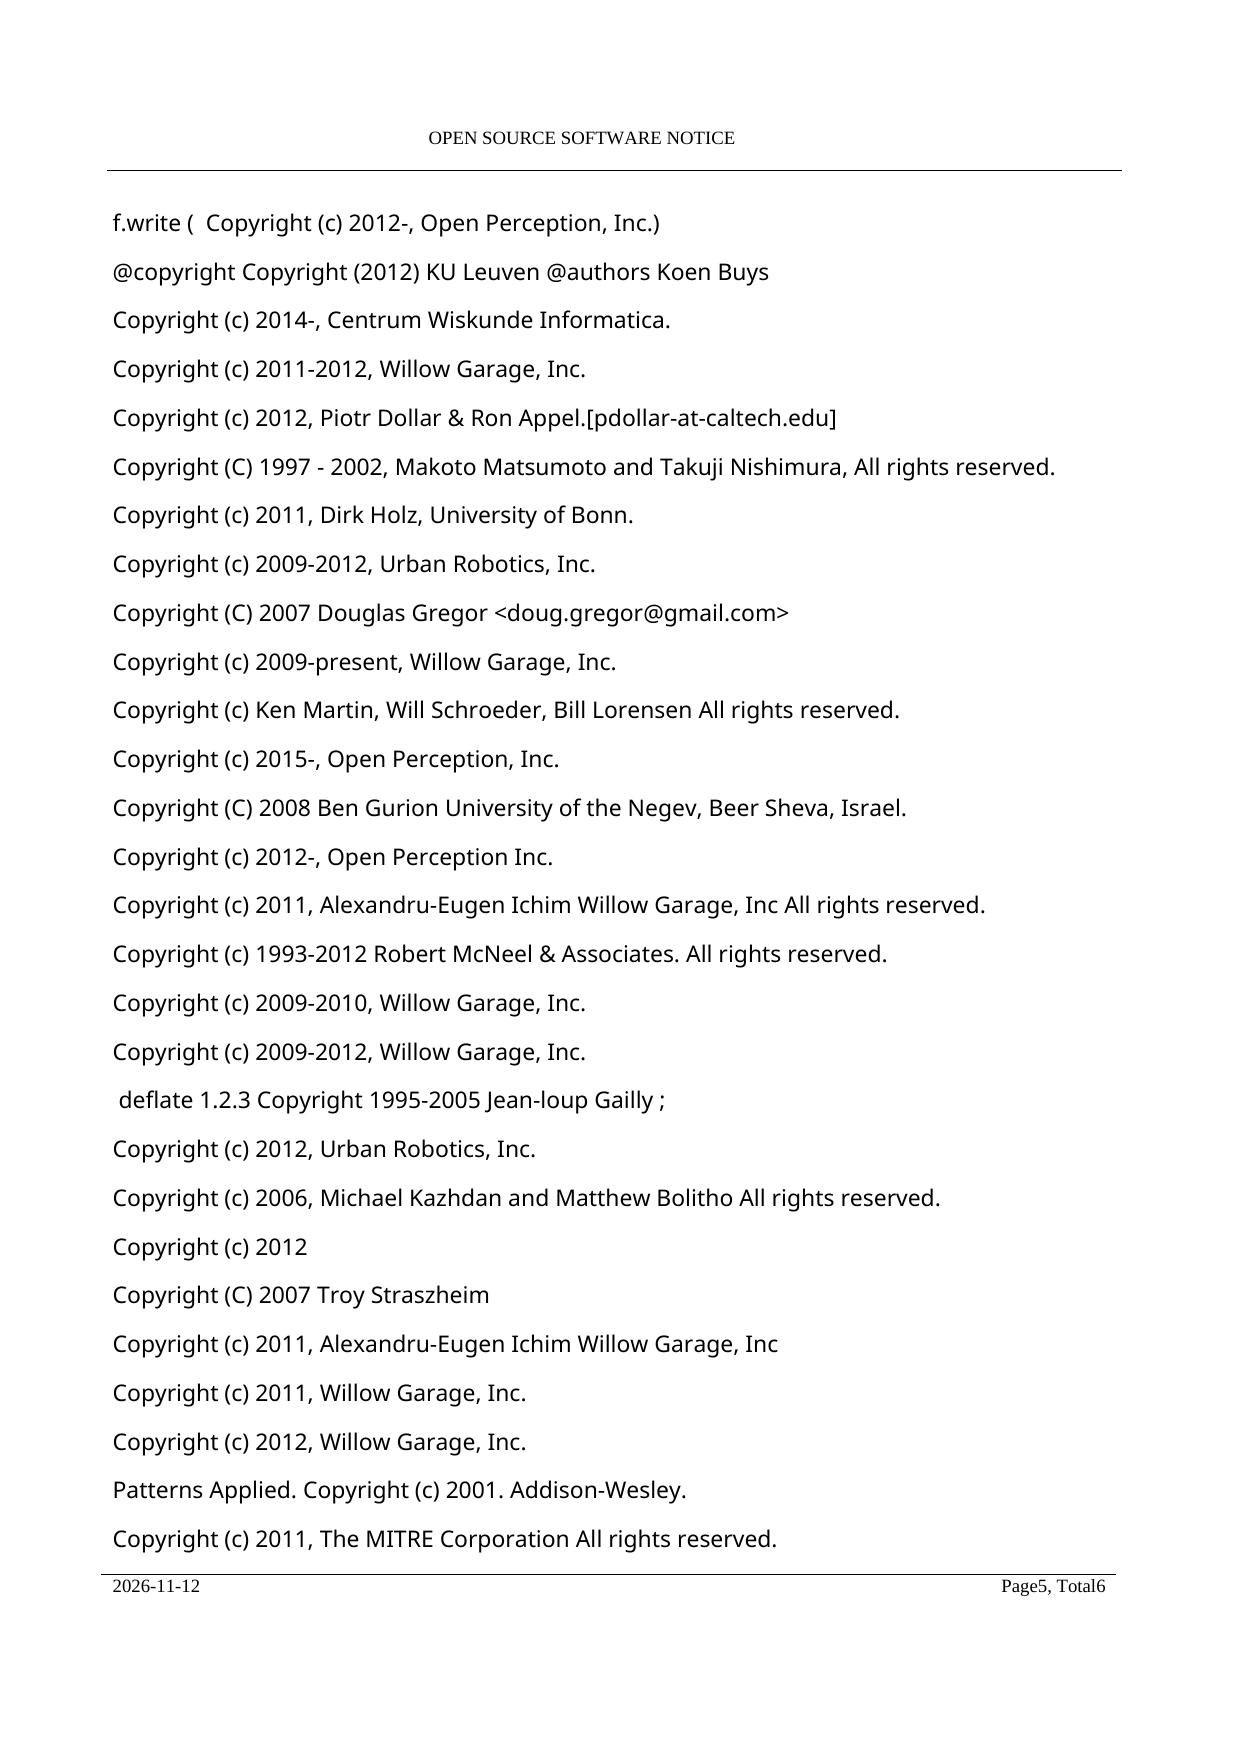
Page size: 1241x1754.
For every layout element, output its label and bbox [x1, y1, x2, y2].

text [112, 206, 1128, 1555]
